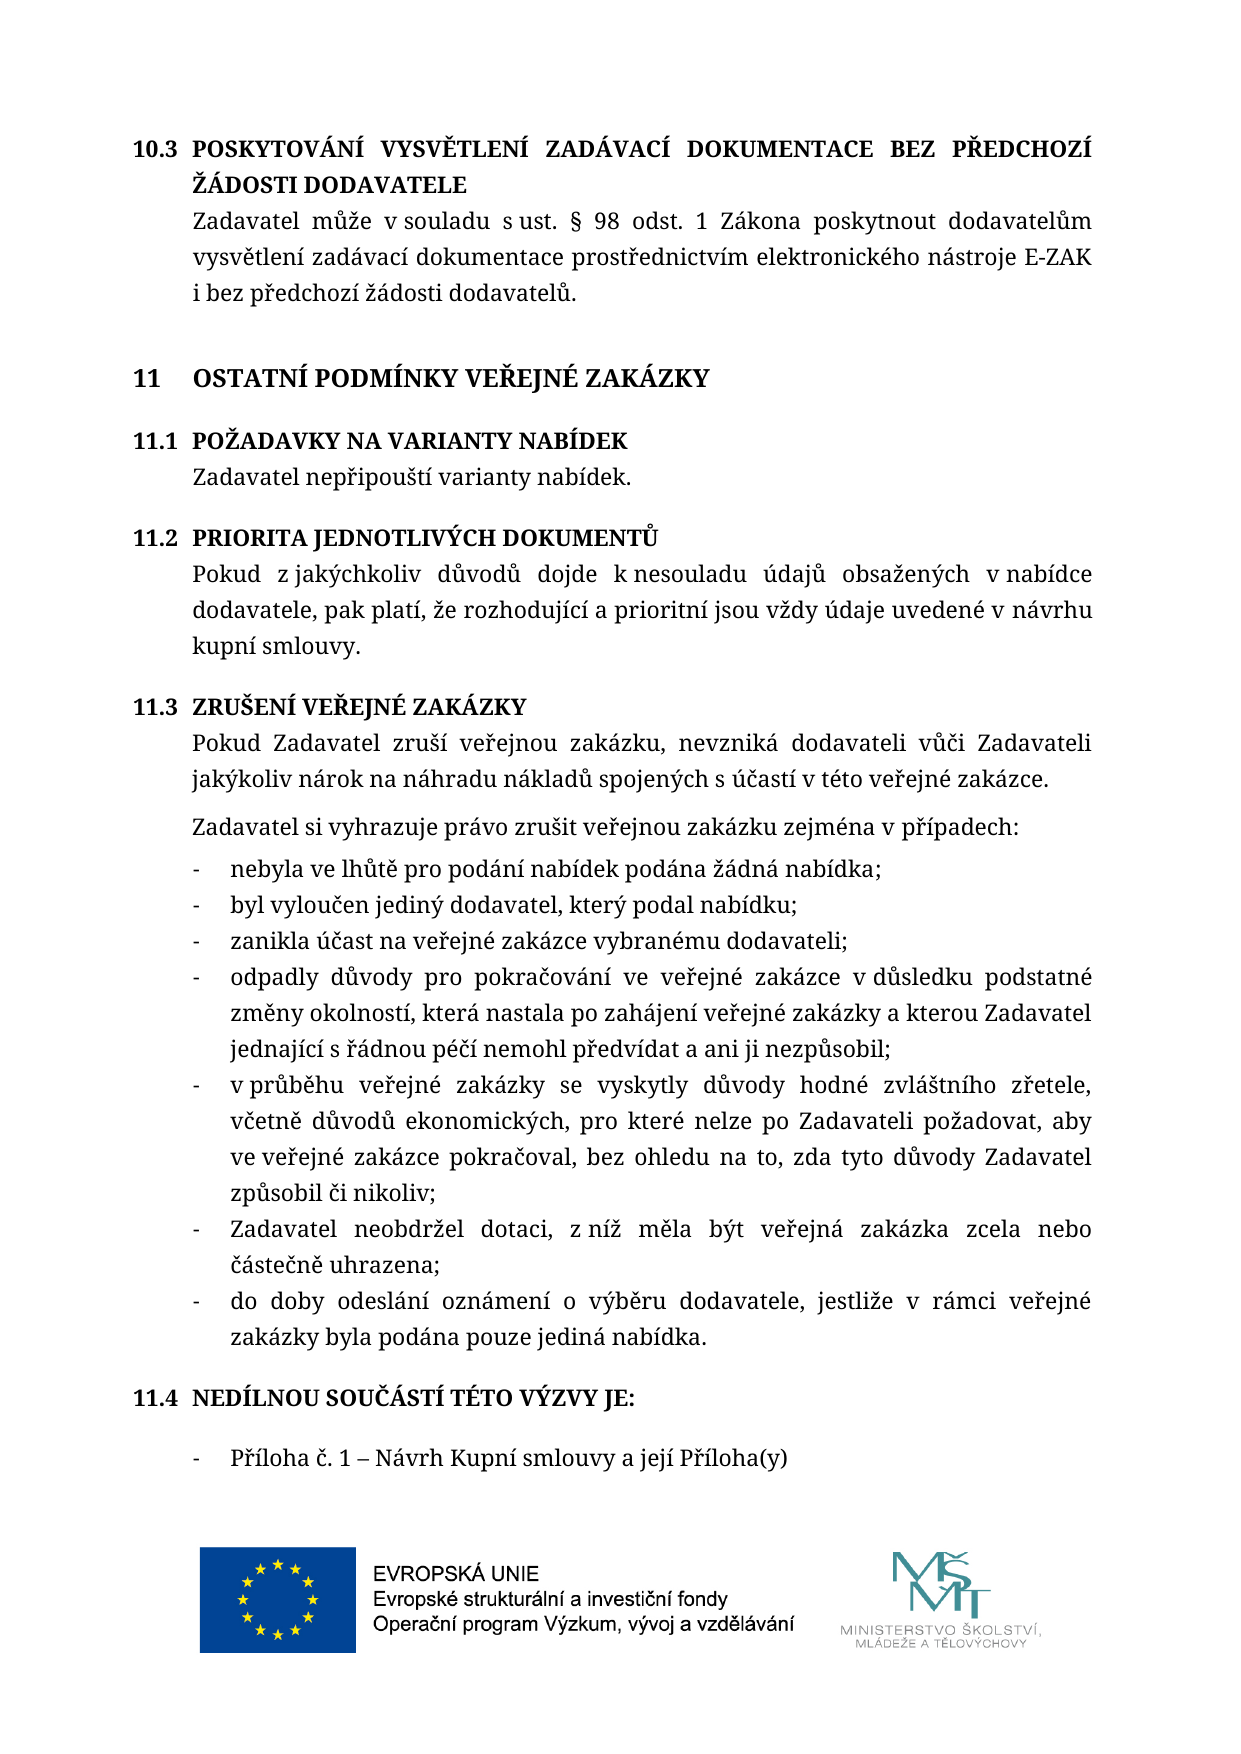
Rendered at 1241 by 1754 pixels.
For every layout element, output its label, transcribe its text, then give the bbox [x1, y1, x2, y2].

text Zadavatel nepřipouští varianty nabídek. [193, 461, 1093, 492]
list v průběhu veřejné zakázky se vyskytly důvody hodné zvláštního zřetele, včetně důvodů ekonomických, pro které nelze po Zadavateli požadovat, aby ve veřejné zakázce pokračoval, bez ohledu na to, zda tyto důvody Zadavatel způsobil či nikoliv; [193, 1069, 1093, 1208]
text Pokud z jakýchkoliv důvodů dojde k nesouladu údajů obsažených v nabídce dodavatele, pak platí, že rozhodující a prioritní jsou vždy údaje uvedené v návrhu kupní smlouvy. [192, 558, 1093, 661]
text Zadavatel si vyhrazuje právo zrušit veřejnou zakázku zejména v případech: [192, 811, 1093, 842]
list byl vyloučen jediný dodavatel, který podal nabídku; [193, 889, 1093, 921]
list do doby odeslání oznámení o výběru dodavatele, jestliže v rámci veřejné zakázky byla podána pouze jediná nabídka. [193, 1284, 1093, 1352]
picture [147, 1495, 1093, 1705]
list odpadly důvody pro pokračování ve veřejné zakázce v důsledku podstatné změny okolností, která nastala po zahájení veřejné zakázky a kterou Zadavatel jednající s řádnou péčí nemohl předvídat a ani ji nezpůsobil; [193, 961, 1093, 1064]
subtitle OSTATNÍ PODMÍNKY VEŘEJNÉ ZAKÁZKY [133, 361, 1093, 395]
subtitle ZRUŠENÍ VEŘEJNÉ ZAKÁZKY [133, 691, 1093, 722]
subtitle POSKYTOVÁNÍ VYSVĚTLENÍ ZADÁVACÍ DOKUMENTACE BEZ PŘEDCHOZÍ ŽÁDOSTI DODAVATELE [133, 133, 1093, 200]
subtitle PRIORITA JEDNOTLIVÝCH DOKUMENTŮ [133, 522, 1093, 553]
list nebyla ve lhůtě pro podání nabídek podána žádná nabídka; [193, 853, 1093, 884]
subtitle NEDÍLNOU SOUČÁSTÍ TÉTO VÝZVY JE: [133, 1381, 1093, 1413]
list Příloha č. 1 – Návrh Kupní smlouvy a její Příloha(y) [193, 1442, 1093, 1474]
list zanikla účast na veřejné zakázce vybranému dodavateli; [193, 925, 1093, 956]
subtitle Pokud Zadavatel zruší veřejnou zakázku, nevzniká dodavateli vůči Zadavateli jakýkoliv nárok na náhradu nákladů spojených s účastí v této veřejné zakázce. [192, 727, 1093, 794]
text Zadavatel může v souladu s ust. § 98 odst. 1 Zákona poskytnout dodavatelům vysvětlení zadávací dokumentace prostřednictvím elektronického nástroje E-ZAK i bez předchozí žádosti dodavatelů. [193, 205, 1093, 308]
list Zadavatel neobdržel dotaci, z níž měla být veřejná zakázka zcela nebo částečně uhrazena; [193, 1213, 1093, 1280]
subtitle POŽADAVKY NA VARIANTY NABÍDEK [133, 425, 1093, 456]
